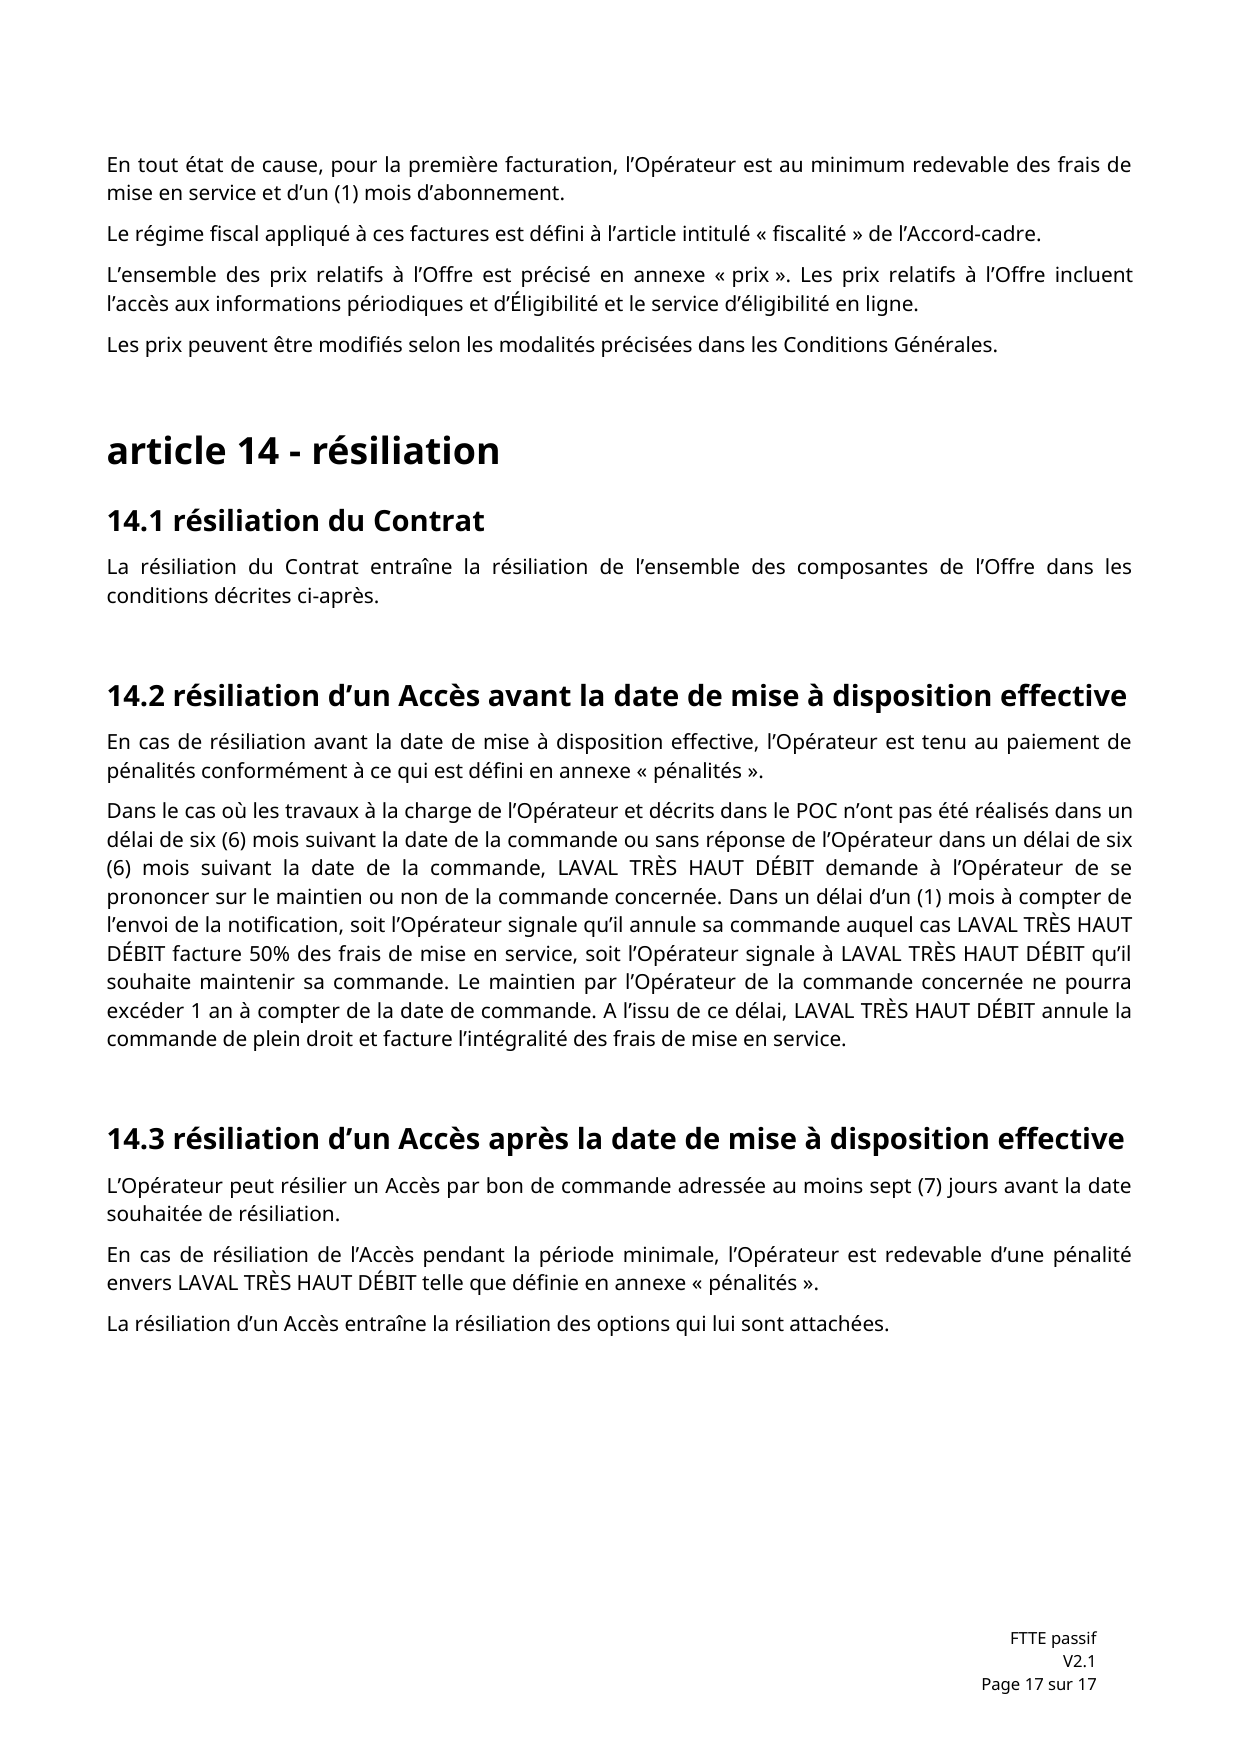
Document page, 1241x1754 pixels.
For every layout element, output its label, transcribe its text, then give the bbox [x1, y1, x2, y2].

subtitle résiliation du Contrat [106, 500, 1134, 540]
text En cas de résiliation de l’Accès pendant la période minimale, l’Opérateur est redevable d’une pénalité envers LAVAL TRÈS HAUT DÉBIT telle que définie en annexe « pénalités ». [106, 1240, 1134, 1297]
text Dans le cas où les travaux à la charge de l’Opérateur et décrits dans le POC n’ont pas été réalisés dans un délai de six (6) mois suivant la date de la commande ou sans réponse de l’Opérateur dans un délai de six (6) mois suivant la date de la commande, LAVAL TRÈS HAUT DÉBIT demande à l’Opérateur de se prononcer sur le maintien ou non de la commande concernée. Dans un délai d’un (1) mois à compter de l’envoi de la notification, soit l’Opérateur signale qu’il annule sa commande auquel cas LAVAL TRÈS HAUT DÉBIT facture 50% des frais de mise en service, soit l’Opérateur signale à LAVAL TRÈS HAUT DÉBIT qu’il souhaite maintenir sa commande. Le maintien par l’Opérateur de la commande concernée ne pourra excéder 1 an à compter de la date de commande. A l’issu de ce délai, LAVAL TRÈS HAUT DÉBIT annule la commande de plein droit et facture l’intégralité des frais de mise en service. [106, 797, 1134, 1053]
text L’ensemble des prix relatifs à l’Offre est précisé en annexe « prix ». Les prix relatifs à l’Offre incluent l’accès aux informations périodiques et d’Éligibilité et le service d’éligibilité en ligne. [106, 260, 1134, 317]
text Le régime fiscal appliqué à ces factures est défini à l’article intitulé « fiscalité » de l’Accord-cadre. [106, 219, 1134, 248]
text La résiliation d’un Accès entraîne la résiliation des options qui lui sont attachées. [106, 1309, 1134, 1338]
text La résiliation du Contrat entraîne la résiliation de l’ensemble des composantes de l’Offre dans les conditions décrites ci-après. [106, 552, 1134, 609]
subtitle résiliation d’un Accès après la date de mise à disposition effective [106, 1118, 1134, 1158]
text Les prix peuvent être modifiés selon les modalités précisées dans les Conditions Générales. [106, 330, 1134, 358]
text L’Opérateur peut résilier un Accès par bon de commande adressée au moins sept (7) jours avant la date souhaitée de résiliation. [106, 1171, 1134, 1228]
text En tout état de cause, pour la première facturation, l’Opérateur est au minimum redevable des frais de mise en service et d’un (1) mois d’abonnement. [106, 150, 1134, 207]
subtitle résiliation [106, 424, 1134, 475]
subtitle résiliation d’un Accès avant la date de mise à disposition effective [106, 675, 1134, 715]
text En cas de résiliation avant la date de mise à disposition effective, l’Opérateur est tenu au paiement de pénalités conformément à ce qui est défini en annexe « pénalités ». [106, 727, 1134, 784]
